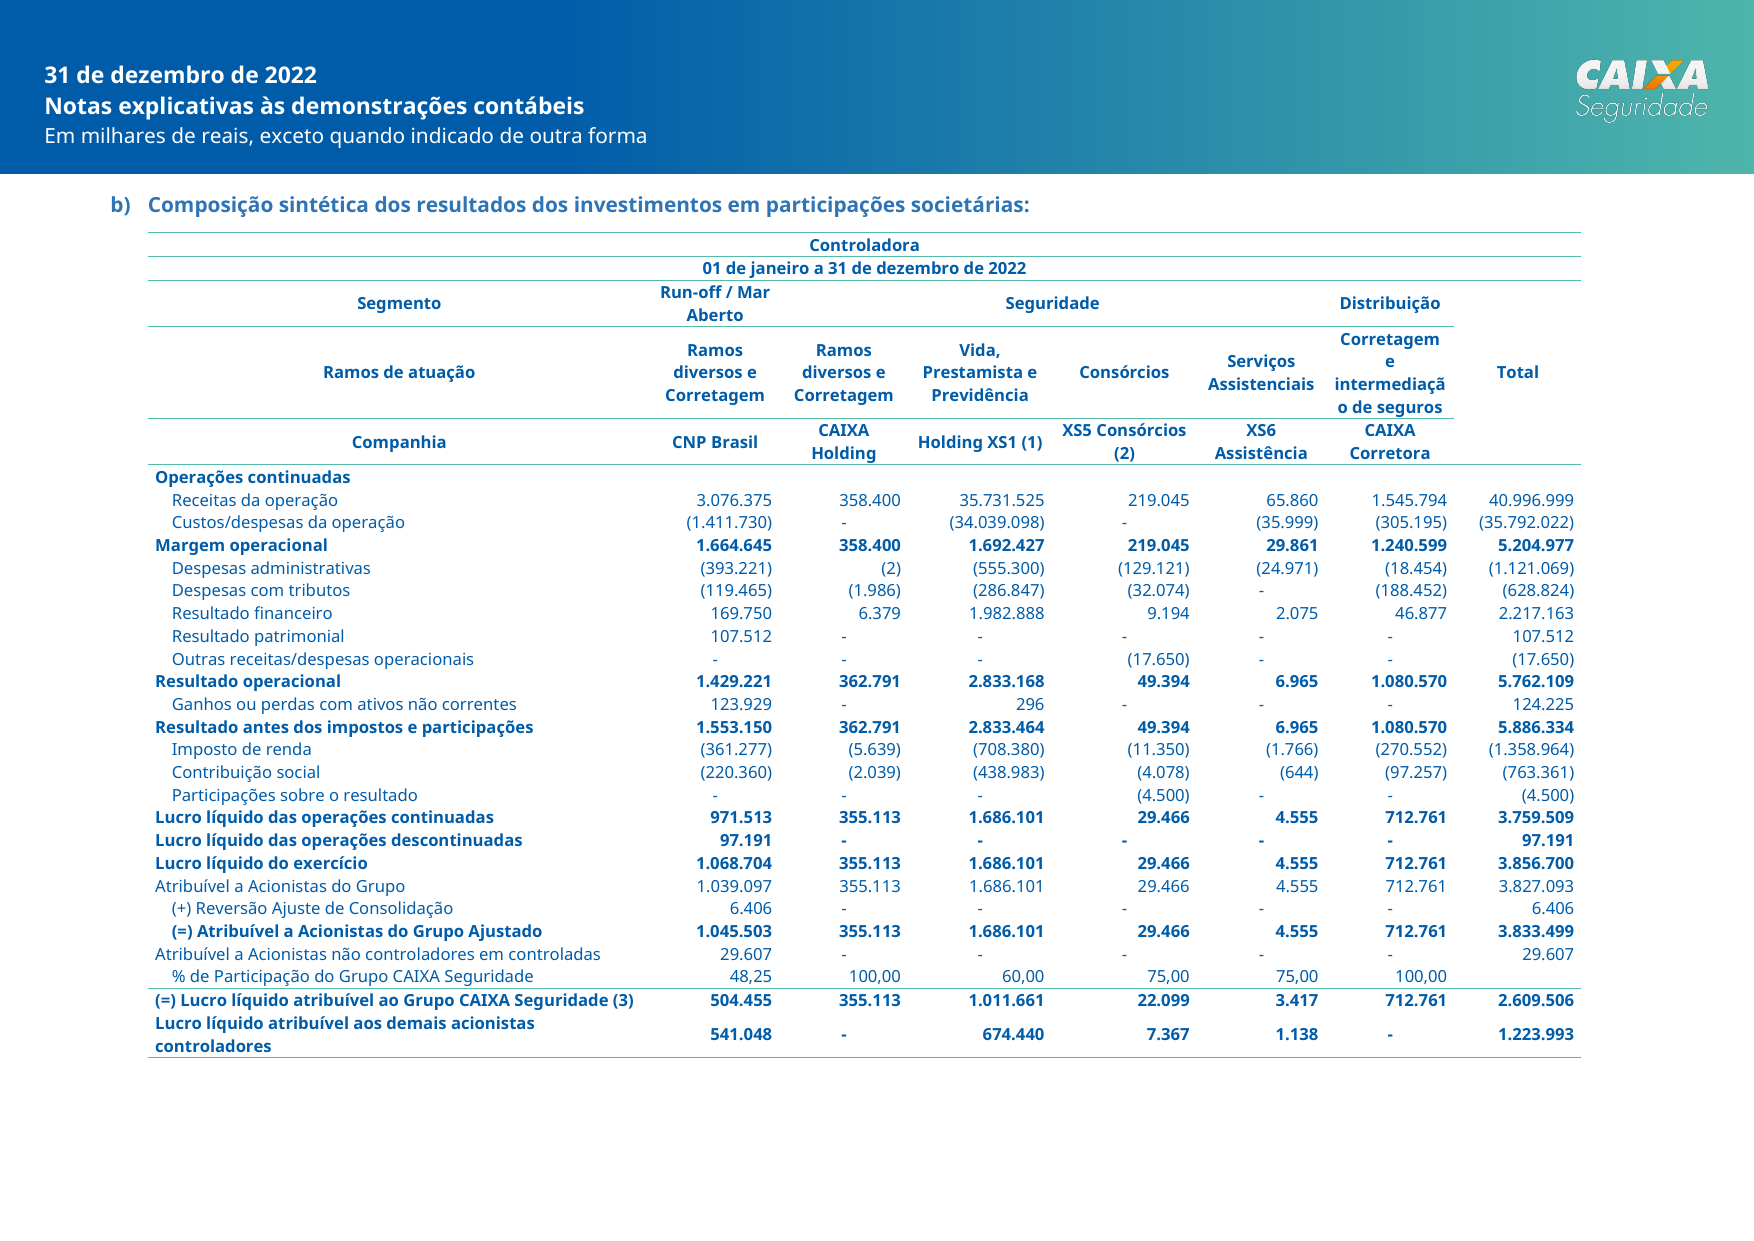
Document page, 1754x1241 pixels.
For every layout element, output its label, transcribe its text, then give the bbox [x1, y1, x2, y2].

list Composição sintética dos resultados dos investimentos em participações societárias: [110, 190, 1581, 218]
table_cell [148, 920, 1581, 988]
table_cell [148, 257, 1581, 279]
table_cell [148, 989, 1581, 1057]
picture [1575, 59, 1710, 124]
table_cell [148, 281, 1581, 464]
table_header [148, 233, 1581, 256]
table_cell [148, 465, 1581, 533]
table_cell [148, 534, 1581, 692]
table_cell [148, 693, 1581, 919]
